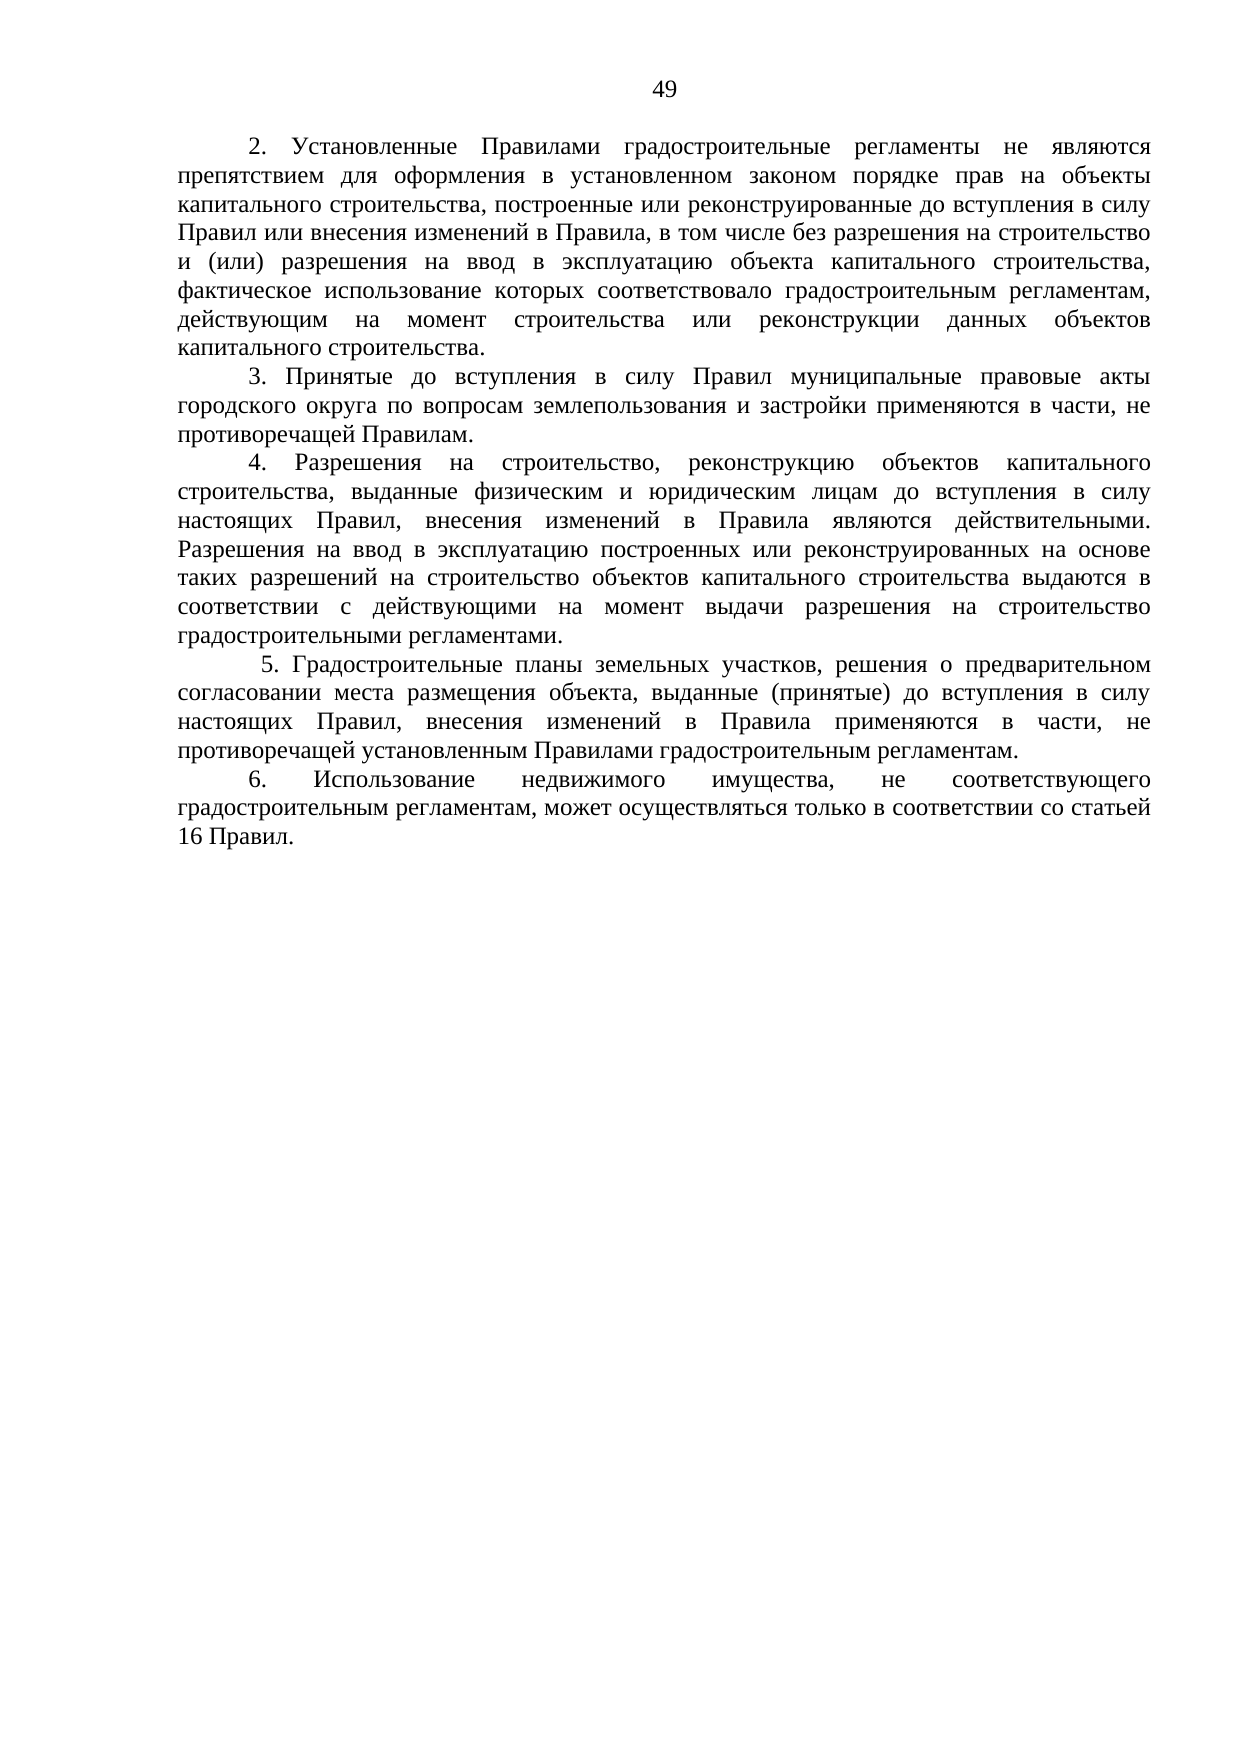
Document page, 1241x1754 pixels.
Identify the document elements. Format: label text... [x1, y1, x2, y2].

text 5. Градостроительные планы земельных участков, решения о предварительном согласовании места размещения объекта, выданные (принятые) до вступления в силу настоящих Правил, внесения изменений в Правила применяются в части, не противоречащей установленным Правилами градостроительным регламентам. [177, 649, 1152, 764]
text 2. Установленные Правилами градостроительные регламенты не являются препятствием для оформления в установленном законом порядке прав на объекты капитального строительства, построенные или реконструированные до вступления в силу Правил или внесения изменений в Правила, в том числе без разрешения на строительство и (или) разрешения на ввод в эксплуатацию объекта капитального строительства, фактическое использование которых соответствовало градостроительным регламентам, действующим на момент строительства или реконструкции данных объектов капитального строительства. [177, 131, 1152, 361]
text 3. Принятые до вступления в силу Правил муниципальные правовые акты городского округа по вопросам землепользования и застройки применяются в части, не противоречащей Правилам. [177, 361, 1152, 447]
text 4. Разрешения на строительство, реконструкцию объектов капитального строительства, выданные физическим и юридическим лицам до вступления в силу настоящих Правил, внесения изменений в Правила являются действительными. Разрешения на ввод в эксплуатацию построенных или реконструированных на основе таких разрешений на строительство объектов капитального строительства выдаются в соответствии с действующими на момент выдачи разрешения на строительство градостроительными регламентами. [177, 447, 1152, 649]
text 6. Использование недвижимого имущества, не соответствующего градостроительным регламентам, может осуществляться только в соответствии со статьей 16 Правил. [177, 764, 1152, 850]
